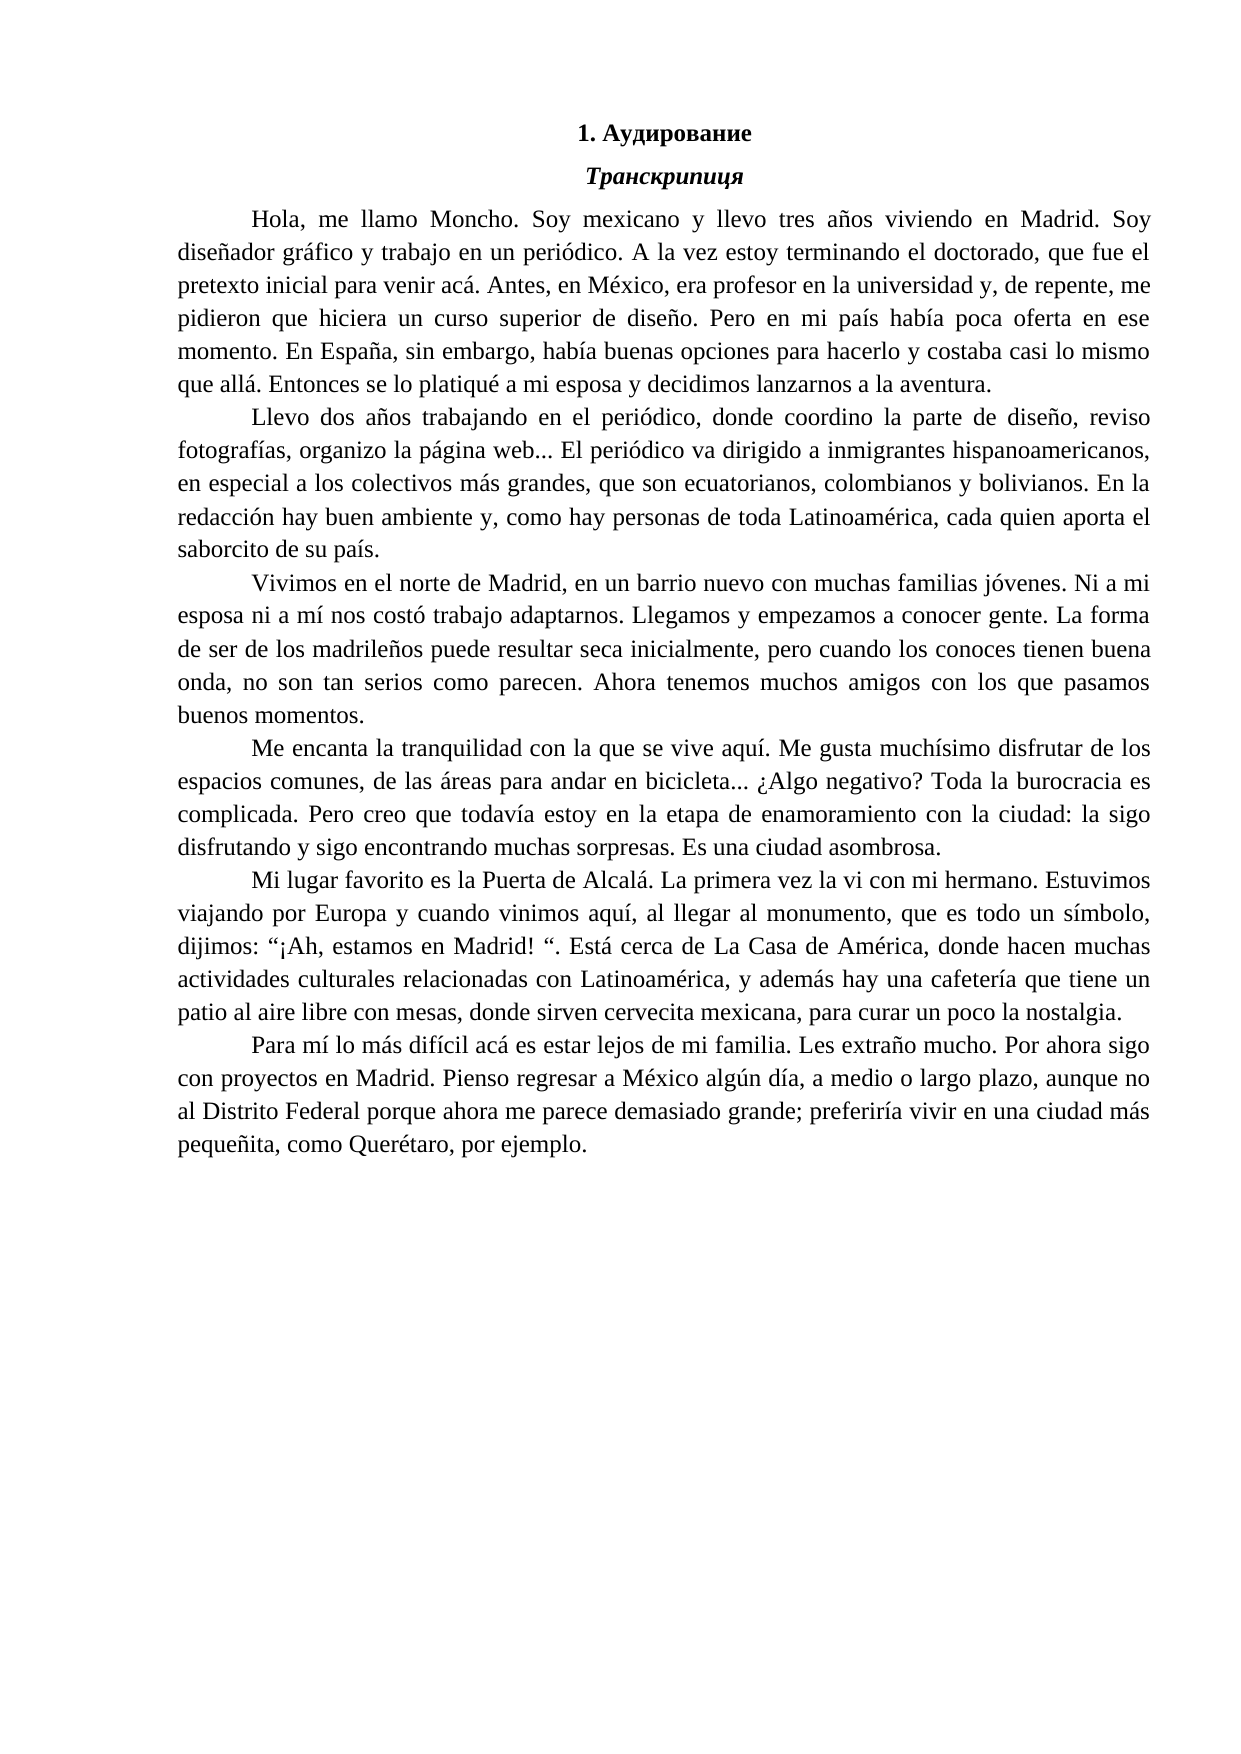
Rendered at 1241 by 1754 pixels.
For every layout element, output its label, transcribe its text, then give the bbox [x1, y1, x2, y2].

text 1. Аудирование [177, 118, 1152, 147]
text Llevo dos años trabajando en el periódico, donde coordino la parte de diseño, reviso fotografías, organizo la página web... El periódico va dirigido a inmigrantes hispanoamericanos, en especial a los colectivos más grandes, que son ecuatorianos, colombianos y bolivianos. En la redacción hay buen ambiente y, como hay personas de toda Latinoamérica, cada quien aporta el saborcito de su país. [177, 402, 1152, 563]
text Транскрипиця [177, 161, 1152, 190]
text Me encanta la tranquilidad con la que se vive aquí. Me gusta muchísimo disfrutar de los espacios comunes, de las áreas para andar en bicicleta... ¿Algo negativo? Toda la burocracia es complicada. Pero creo que todavía estoy en la etapa de enamoramiento con la ciudad: la sigo disfrutando y sigo encontrando muchas sorpresas. Es una ciudad asombrosa. [177, 733, 1152, 861]
text Hola, me llamo Moncho. Soy mexicano y llevo tres años viviendo en Madrid. Soy diseñador gráfico y trabajo en un periódico. A la vez estoy terminando el doctorado, que fue el pretexto inicial para venir acá. Antes, en México, era profesor en la universidad y, de repente, me pidieron que hiciera un curso superior de diseño. Pero en mi país había poca oferta en ese momento. En España, sin embargo, había buenas opciones para hacerlo y costaba casi lo mismo que allá. Entonces se lo platiqué a mi esposa y decidimos lanzarnos a la aventura. [177, 204, 1152, 398]
text Mi lugar favorito es la Puerta de Alcalá. La primera vez la vi con mi hermano. Estuvimos viajando por Europa y cuando vinimos aquí, al llegar al monumento, que es todo un símbolo, dijimos: “¡Ah, estamos en Madrid! “. Está cerca de La Casa de América, donde hacen muchas actividades culturales relacionadas con Latinoamérica, y además hay una cafetería que tiene un patio al aire libre con mesas, donde sirven cervecita mexicana, para curar un poco la nostalgia. [177, 865, 1152, 1026]
text Para mí lo más difícil acá es estar lejos de mi familia. Les extraño mucho. Por ahora sigo con proyectos en Madrid. Pienso regresar a México algún día, a medio o largo plazo, aunque no al Distrito Federal porque ahora me parece demasiado grande; preferiría vivir en una ciudad más pequeñita, como Querétaro, por ejemplo. [177, 1030, 1152, 1158]
text Vivimos en el norte de Madrid, en un barrio nuevo con muchas familias jóvenes. Ni a mi esposa ni a mí nos costó trabajo adaptarnos. Llegamos y empezamos a conocer gente. La forma de ser de los madrileños puede resultar seca inicialmente, pero cuando los conoces tienen buena onda, no son tan serios como parecen. Ahora tenemos muchos amigos con los que pasamos buenos momentos. [177, 568, 1152, 728]
